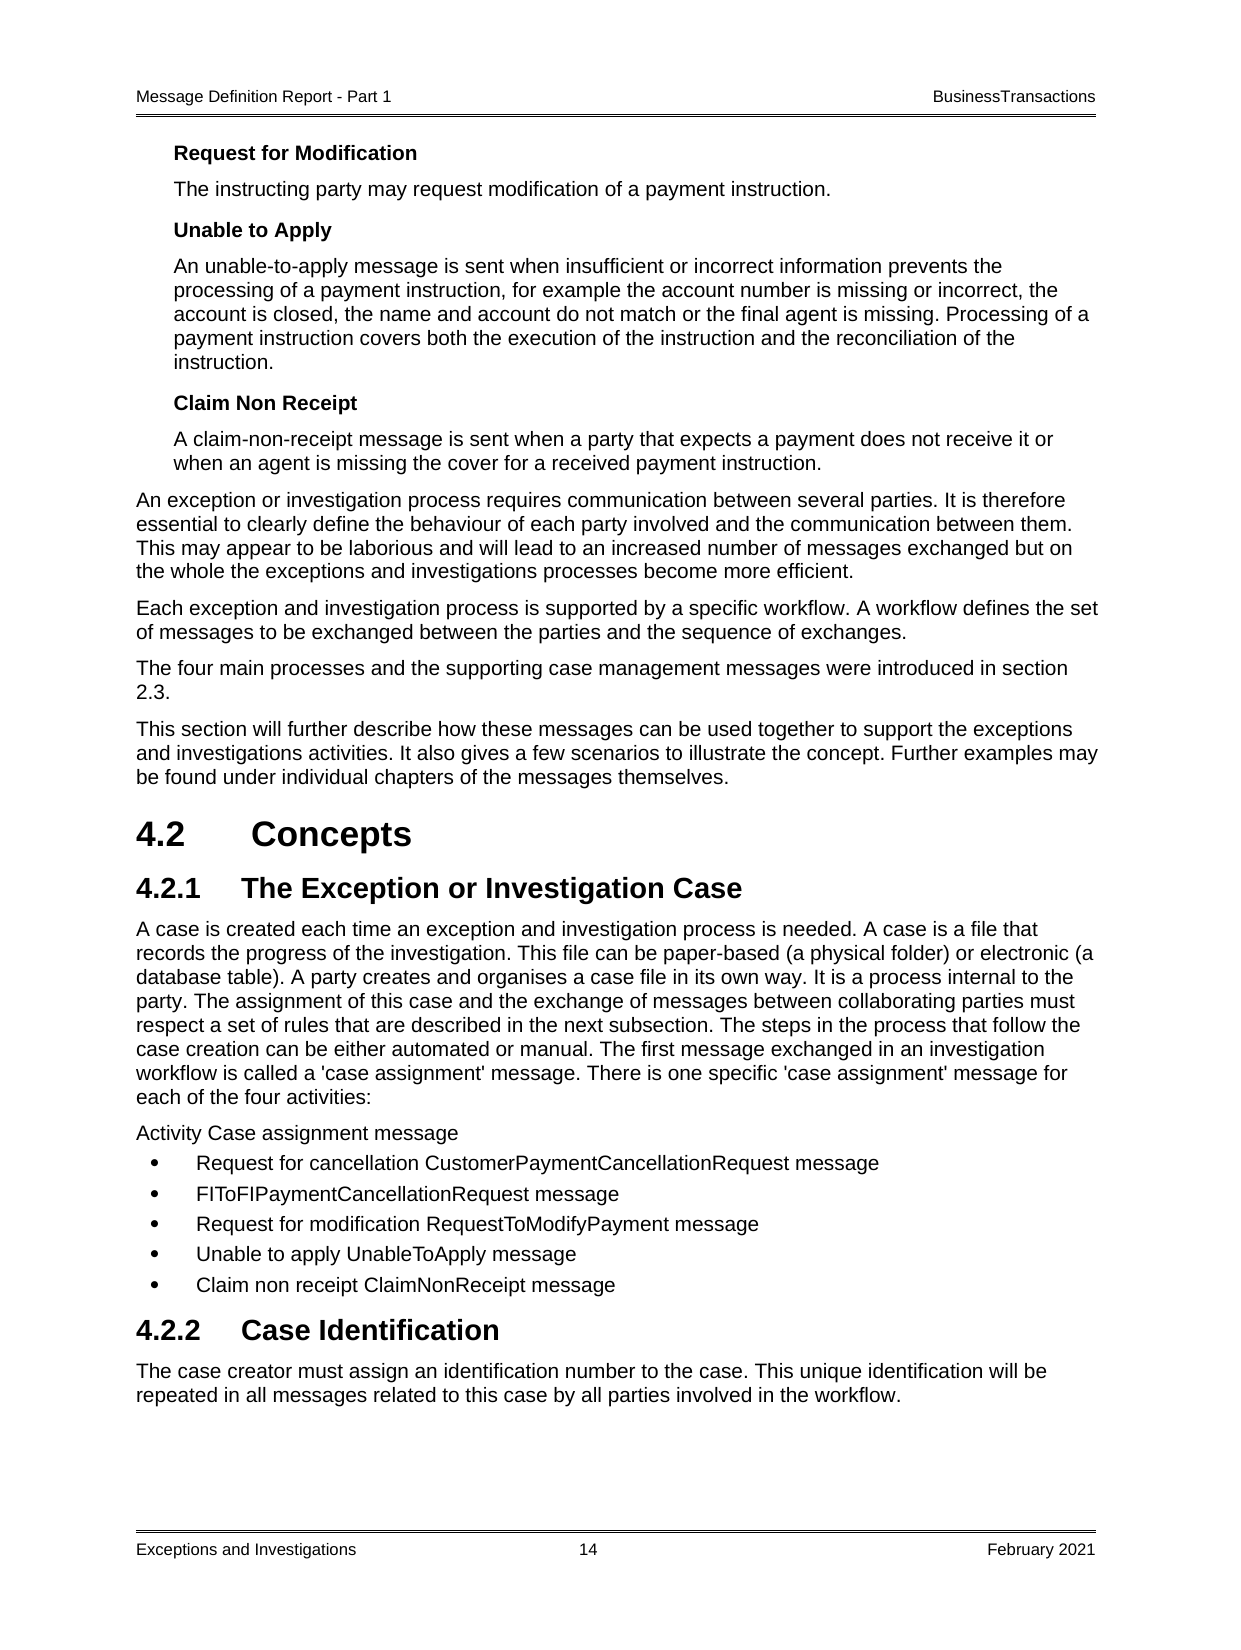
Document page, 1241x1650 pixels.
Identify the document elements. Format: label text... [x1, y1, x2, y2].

text An unable-to-apply message is sent when insufficient or incorrect information prevents the processing of a payment instruction, for example the account number is missing or incorrect, the account is closed, the name and account do not match or the final agent is missing. Processing of a payment instruction covers both the execution of the instruction and the reconciliation of the instruction. [173, 254, 1104, 374]
text The four main processes and the supporting case management messages were introduced in section 2.3. [136, 656, 1104, 704]
text Activity Case assignment message [136, 1121, 1104, 1145]
subtitle Concepts [136, 813, 1104, 854]
text Claim Non Receipt [173, 391, 1104, 414]
list FIToFIPaymentCancellationRequest message [151, 1182, 1104, 1206]
text A claim-non-receipt message is sent when a party that expects a payment does not receive it or when an agent is missing the cover for a received payment instruction. [173, 427, 1104, 475]
text Request for Modification [173, 141, 1104, 164]
text Unable to Apply [173, 218, 1104, 242]
text The case creator must assign an identification number to the case. This unique identification will be repeated in all messages related to this case by all parties involved in the workflow. [136, 1359, 1104, 1407]
list Request for cancellation CustomerPaymentCancellationRequest message [151, 1151, 1104, 1175]
list Request for modification RequestToModifyPayment message [151, 1212, 1104, 1236]
list Unable to apply UnableToApply message [151, 1242, 1104, 1266]
text A case is created each time an exception and investigation process is needed. A case is a file that records the progress of the investigation. This file can be paper-based (a physical folder) or electronic (a database table). A party creates and organises a case file in its own way. It is a process internal to the party. The assignment of this case and the exchange of messages between collaborating parties must respect a set of rules that are described in the next subsection. The steps in the process that follow the case creation can be either automated or manual. The first message exchanged in an investigation workflow is called a 'case assignment' message. There is one specific 'case assignment' message for each of the four activities: [136, 917, 1104, 1108]
subtitle The Exception or Investigation Case [136, 871, 1104, 904]
subtitle Case Identification [136, 1313, 1104, 1347]
list Claim non receipt ClaimNonReceipt message [151, 1272, 1104, 1297]
text An exception or investigation process requires communication between several parties. It is therefore essential to clearly define the behaviour of each party involved and the communication between them. This may appear to be laborious and will lead to an increased number of messages exchanged but on the whole the exceptions and investigations processes become more efficient. [136, 487, 1104, 583]
text Each exception and investigation process is supported by a specific workflow. A workflow defines the set of messages to be exchanged between the parties and the sequence of exchanges. [136, 596, 1104, 644]
text This section will further describe how these messages can be used together to support the exceptions and investigations activities. It also gives a few scenarios to illustrate the concept. Further examples may be found under individual chapters of the messages themselves. [136, 717, 1104, 788]
text The instructing party may request modification of a payment instruction. [173, 177, 1104, 201]
